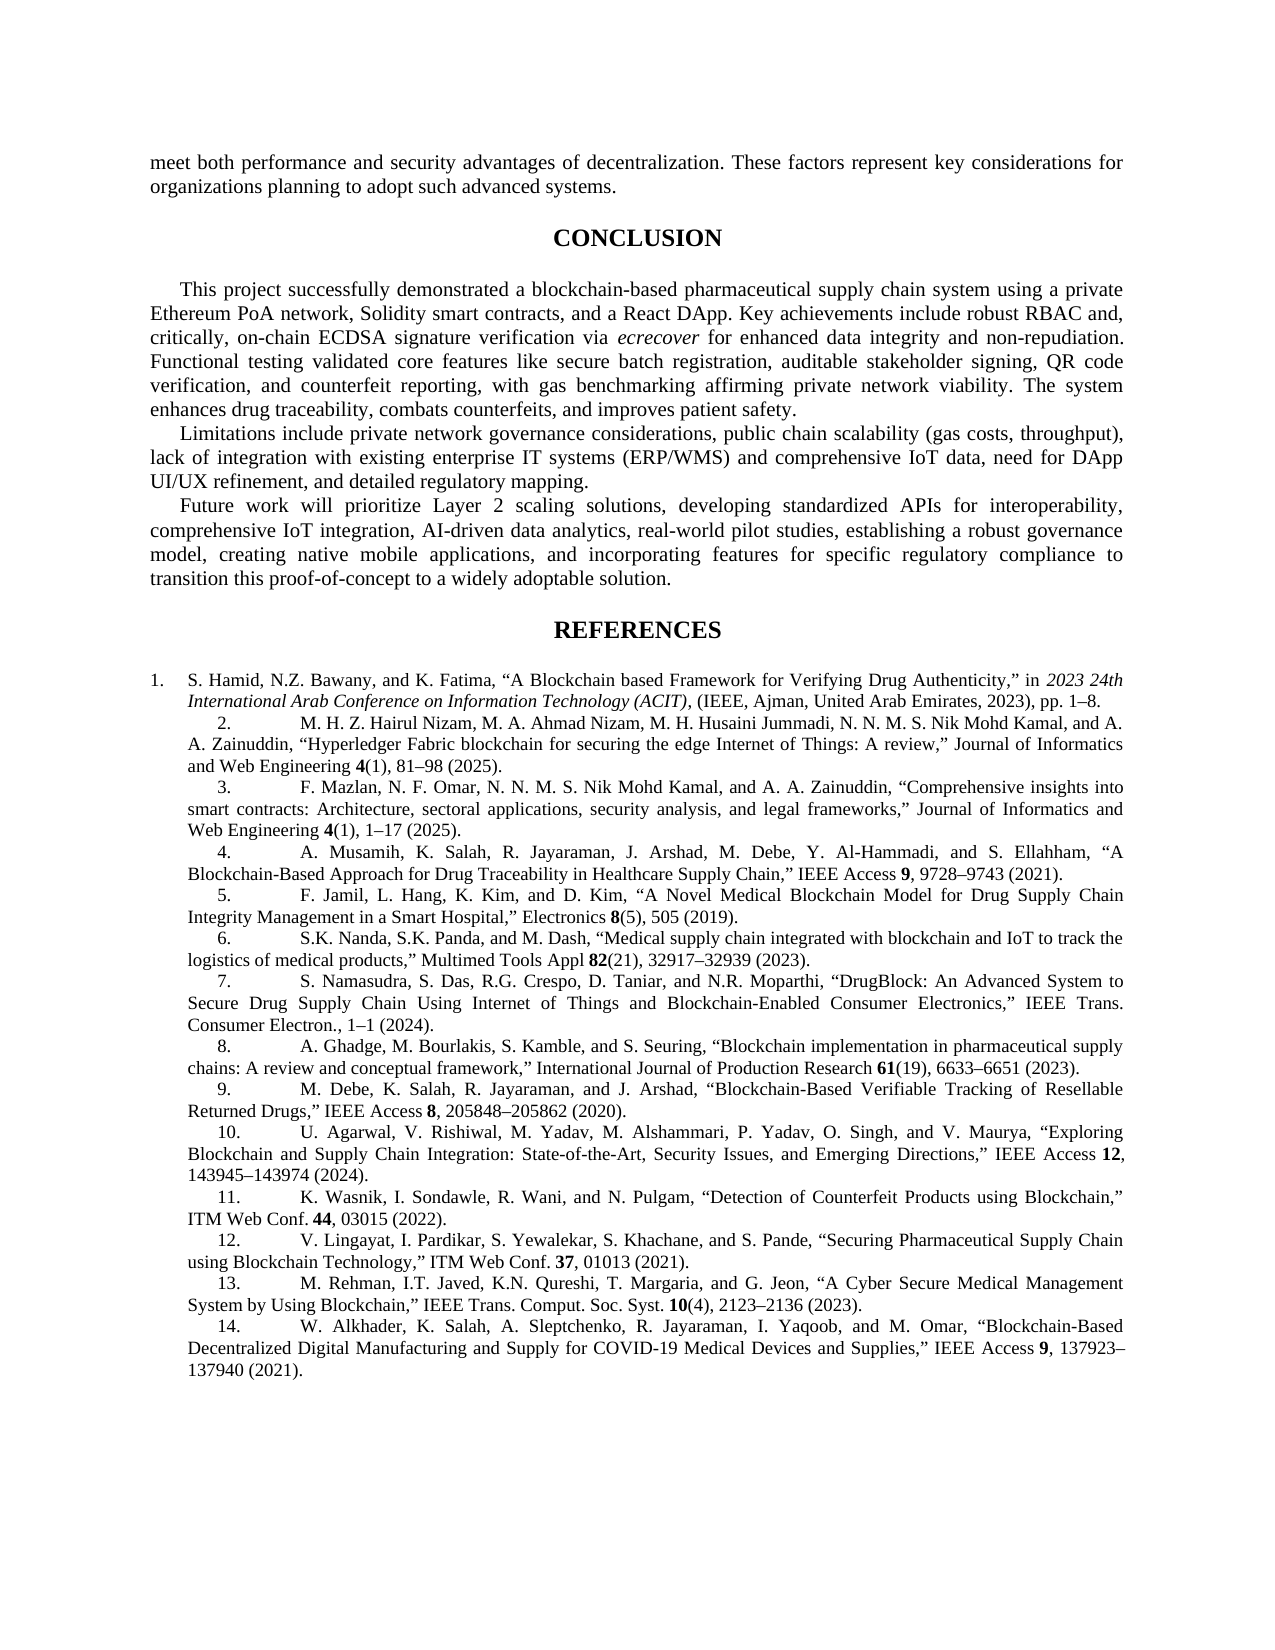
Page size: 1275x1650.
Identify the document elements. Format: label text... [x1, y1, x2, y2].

text M. Rehman, I.T. Javed, K.N. Qureshi, T. Margaria, and G. Jeon, “A Cyber Secure Medical Management System by Using Blockchain,” IEEE Trans. Comput. Soc. Syst. 10(4), 2123–2136 (2023). [187, 1272, 1125, 1315]
text F. Mazlan, N. F. Omar, N. N. M. S. Nik Mohd Kamal, and A. A. Zainuddin, “Comprehensive insights into smart contracts: Architecture, sectoral applications, security analysis, and legal frameworks,” Journal of Informatics and Web Engineering 4(1), 1–17 (2025). [187, 776, 1125, 841]
text K. Wasnik, I. Sondawle, R. Wani, and N. Pulgam, “Detection of Counterfeit Products using Blockchain,” ITM Web Conf. 44, 03015 (2022). [187, 1186, 1125, 1229]
text A. Ghadge, M. Bourlakis, S. Kamble, and S. Seuring, “Blockchain implementation in pharmaceutical supply chains: A review and conceptual framework,” International Journal of Production Research 61(19), 6633–6651 (2023). [187, 1035, 1125, 1078]
text Future work will prioritize Layer 2 scaling solutions, developing standardized APIs for interoperability, comprehensive IoT integration, AI-driven data analytics, real-world pilot studies, establishing a robust governance model, creating native mobile applications, and incorporating features for specific regulatory compliance to transition this proof-of-concept to a widely adoptable solution. [150, 493, 1125, 590]
subtitle CONCLUSION [150, 223, 1125, 252]
text M. Debe, K. Salah, R. Jayaraman, and J. Arshad, “Blockchain-Based Verifiable Tracking of Resellable Returned Drugs,” IEEE Access 8, 205848–205862 (2020). [187, 1078, 1125, 1121]
text S.K. Nanda, S.K. Panda, and M. Dash, “Medical supply chain integrated with blockchain and IoT to track the logistics of medical products,” Multimed Tools Appl 82(21), 32917–32939 (2023). [187, 927, 1125, 970]
text W. Alkhader, K. Salah, A. Sleptchenko, R. Jayaraman, I. Yaqoob, and M. Omar, “Blockchain-Based Decentralized Digital Manufacturing and Supply for COVID-19 Medical Devices and Supplies,” IEEE Access 9, 137923–137940 (2021). [187, 1315, 1125, 1380]
text F. Jamil, L. Hang, K. Kim, and D. Kim, “A Novel Medical Blockchain Model for Drug Supply Chain Integrity Management in a Smart Hospital,” Electronics 8(5), 505 (2019). [187, 884, 1125, 927]
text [150, 150, 1125, 198]
text V. Lingayat, I. Pardikar, S. Yewalekar, S. Khachane, and S. Pande, “Securing Pharmaceutical Supply Chain using Blockchain Technology,” ITM Web Conf. 37, 01013 (2021). [187, 1229, 1125, 1272]
text S. Namasudra, S. Das, R.G. Crespo, D. Taniar, and N.R. Moparthi, “DrugBlock: An Advanced System to Secure Drug Supply Chain Using Internet of Things and Blockchain-Enabled Consumer Electronics,” IEEE Trans. Consumer Electron., 1–1 (2024). [187, 970, 1125, 1035]
subtitle REFERENCES [150, 615, 1125, 643]
text M. H. Z. Hairul Nizam, M. A. Ahmad Nizam, M. H. Husaini Jummadi, N. N. M. S. Nik Mohd Kamal, and A. A. Zainuddin, “Hyperledger Fabric blockchain for securing the edge Internet of Things: A review,” Journal of Informatics and Web Engineering 4(1), 81–98 (2025). [187, 712, 1125, 776]
list S. Hamid, N.Z. Bawany, and K. Fatima, “A Blockchain based Framework for Verifying Drug Authenticity,” in 2023 24th International Arab Conference on Information Technology (ACIT), (IEEE, Ajman, United Arab Emirates, 2023), pp. 1–8. [150, 668, 1125, 712]
text U. Agarwal, V. Rishiwal, M. Yadav, M. Alshammari, P. Yadav, O. Singh, and V. Maurya, “Exploring Blockchain and Supply Chain Integration: State-of-the-Art, Security Issues, and Emerging Directions,” IEEE Access 12, 143945–143974 (2024). [187, 1121, 1125, 1186]
text A. Musamih, K. Salah, R. Jayaraman, J. Arshad, M. Debe, Y. Al-Hammadi, and S. Ellahham, “A Blockchain-Based Approach for Drug Traceability in Healthcare Supply Chain,” IEEE Access 9, 9728–9743 (2021). [187, 841, 1125, 884]
text Limitations include private network governance considerations, public chain scalability (gas costs, throughput), lack of integration with existing enterprise IT systems (ERP/WMS) and comprehensive IoT data, need for DApp UI/UX refinement, and detailed regulatory mapping. [150, 421, 1125, 493]
text This project successfully demonstrated a blockchain-based pharmaceutical supply chain system using a private Ethereum PoA network, Solidity smart contracts, and a React DApp. Key achievements include robust RBAC and, critically, on-chain ECDSA signature verification via ecrecover for enhanced data integrity and non-repudiation. Functional testing validated core features like secure batch registration, auditable stakeholder signing, QR code verification, and counterfeit reporting, with gas benchmarking affirming private network viability. The system enhances drug traceability, combats counterfeits, and improves patient safety. [150, 277, 1125, 421]
